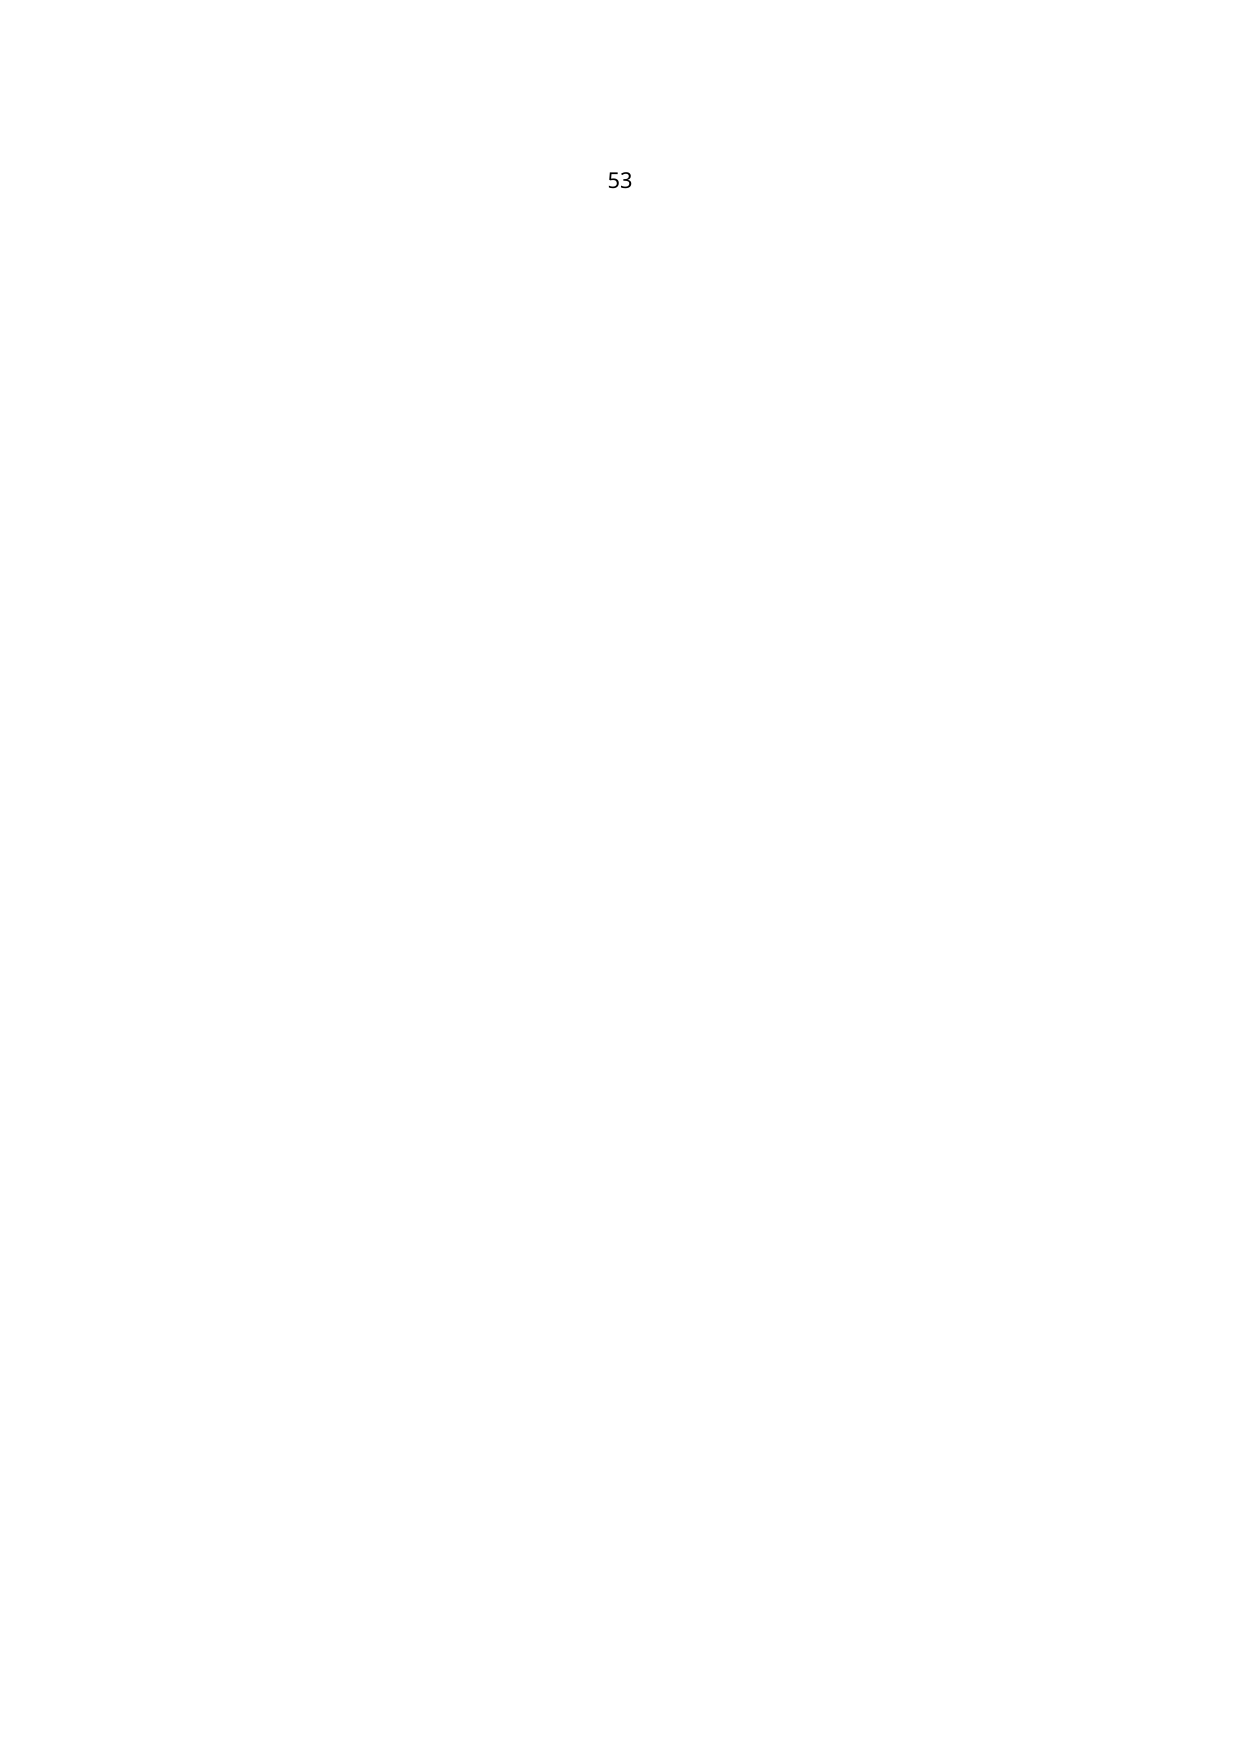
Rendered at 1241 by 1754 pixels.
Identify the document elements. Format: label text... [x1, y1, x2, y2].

subtitle 53 [81, 164, 1159, 194]
